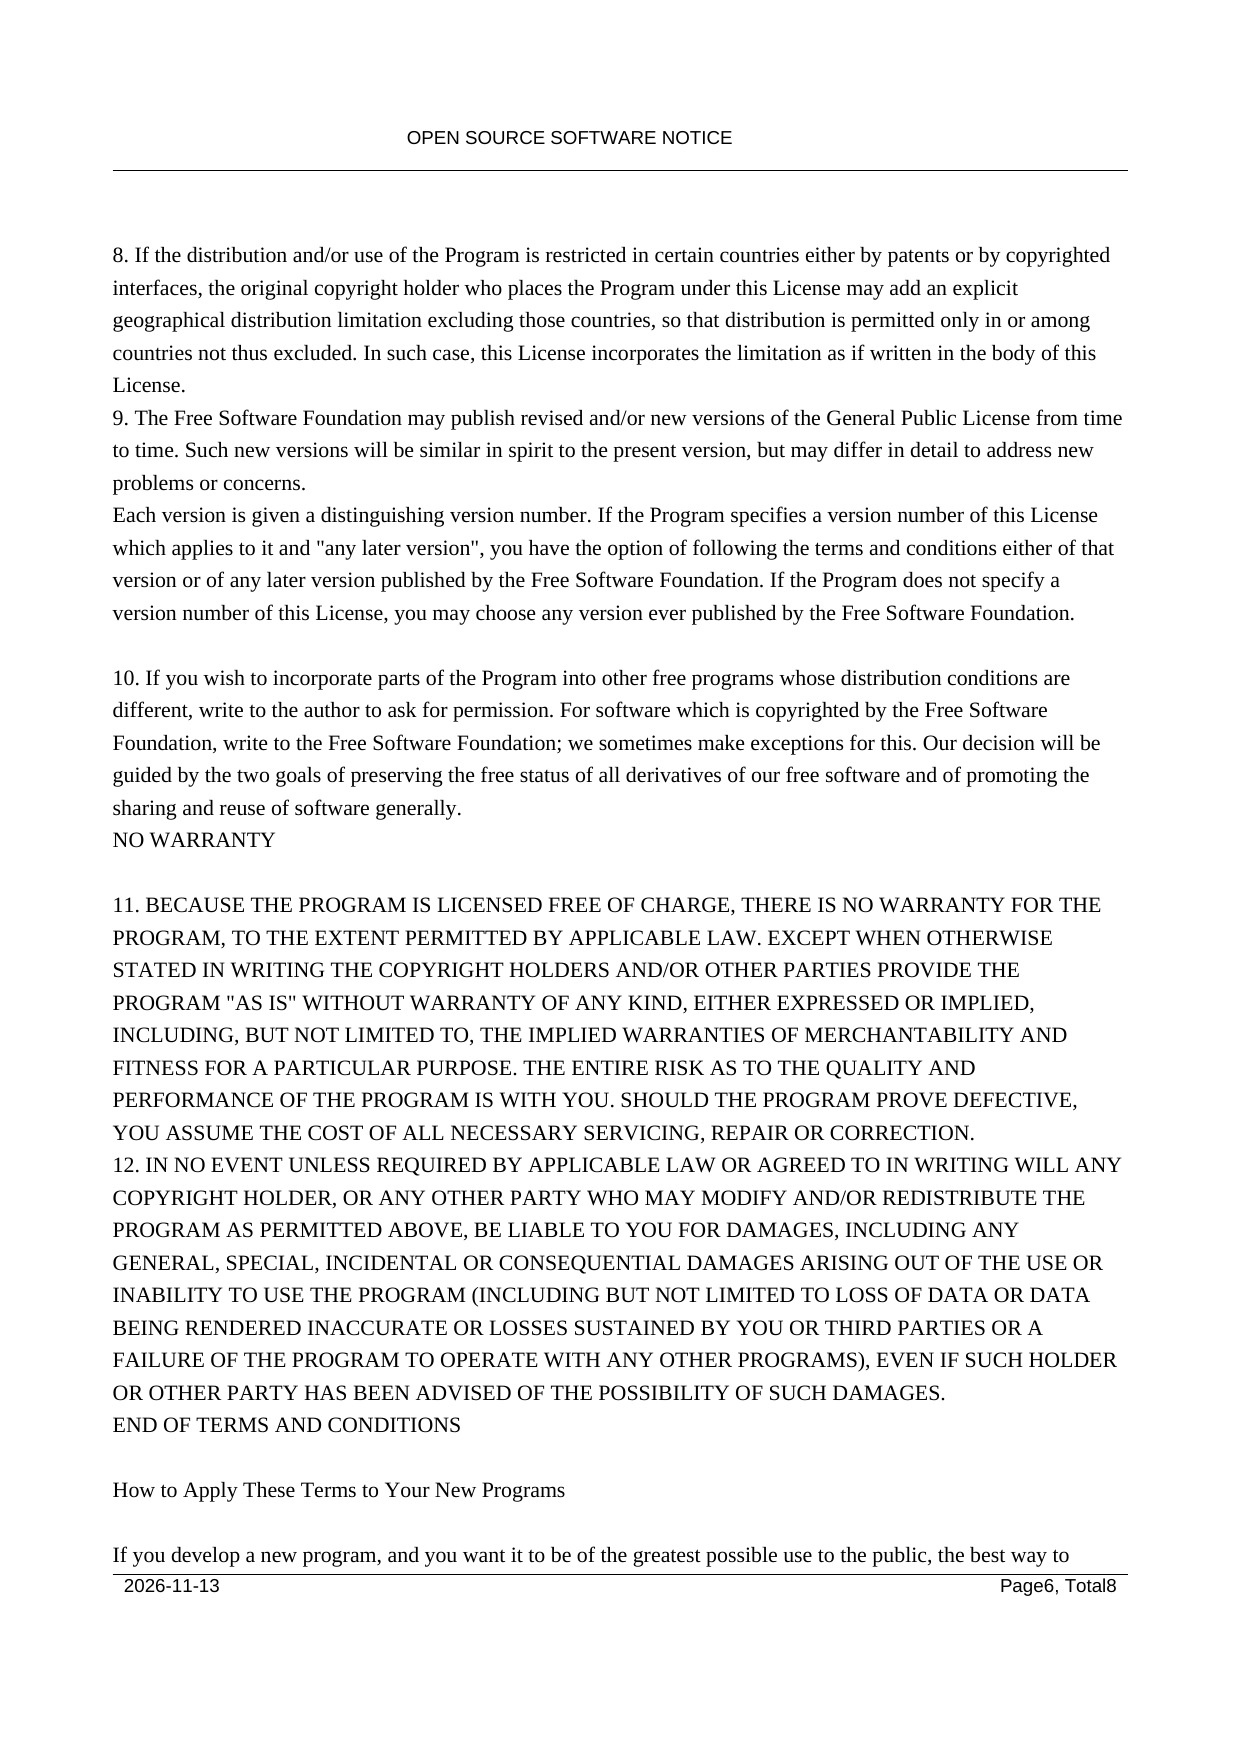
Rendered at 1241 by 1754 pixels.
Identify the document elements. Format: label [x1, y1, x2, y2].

text [112, 206, 1128, 1571]
